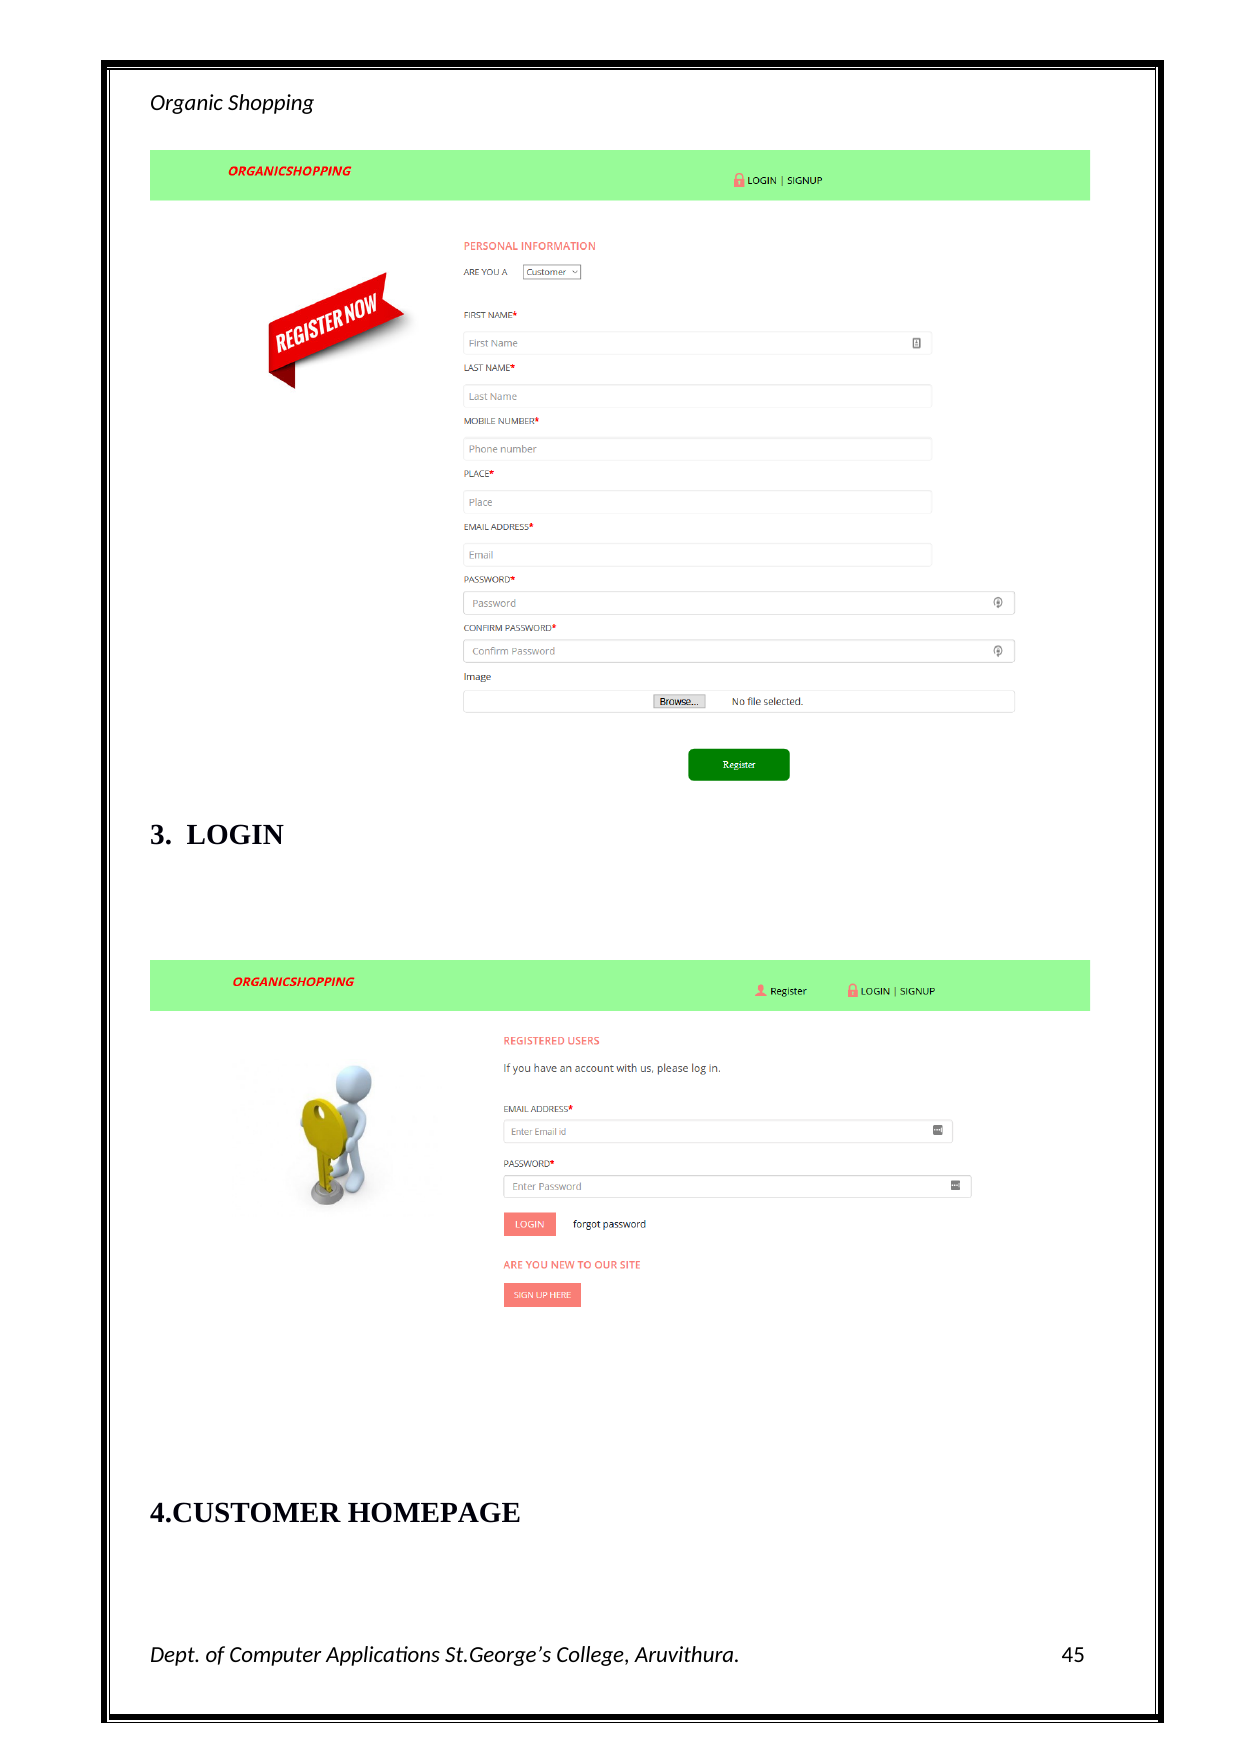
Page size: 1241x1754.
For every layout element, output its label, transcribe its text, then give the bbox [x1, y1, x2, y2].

text 3. LOGIN [150, 817, 1090, 851]
picture [150, 150, 1091, 801]
text 4.CUSTOMER HOMEPAGE [150, 1495, 1090, 1529]
picture [150, 960, 1091, 1431]
